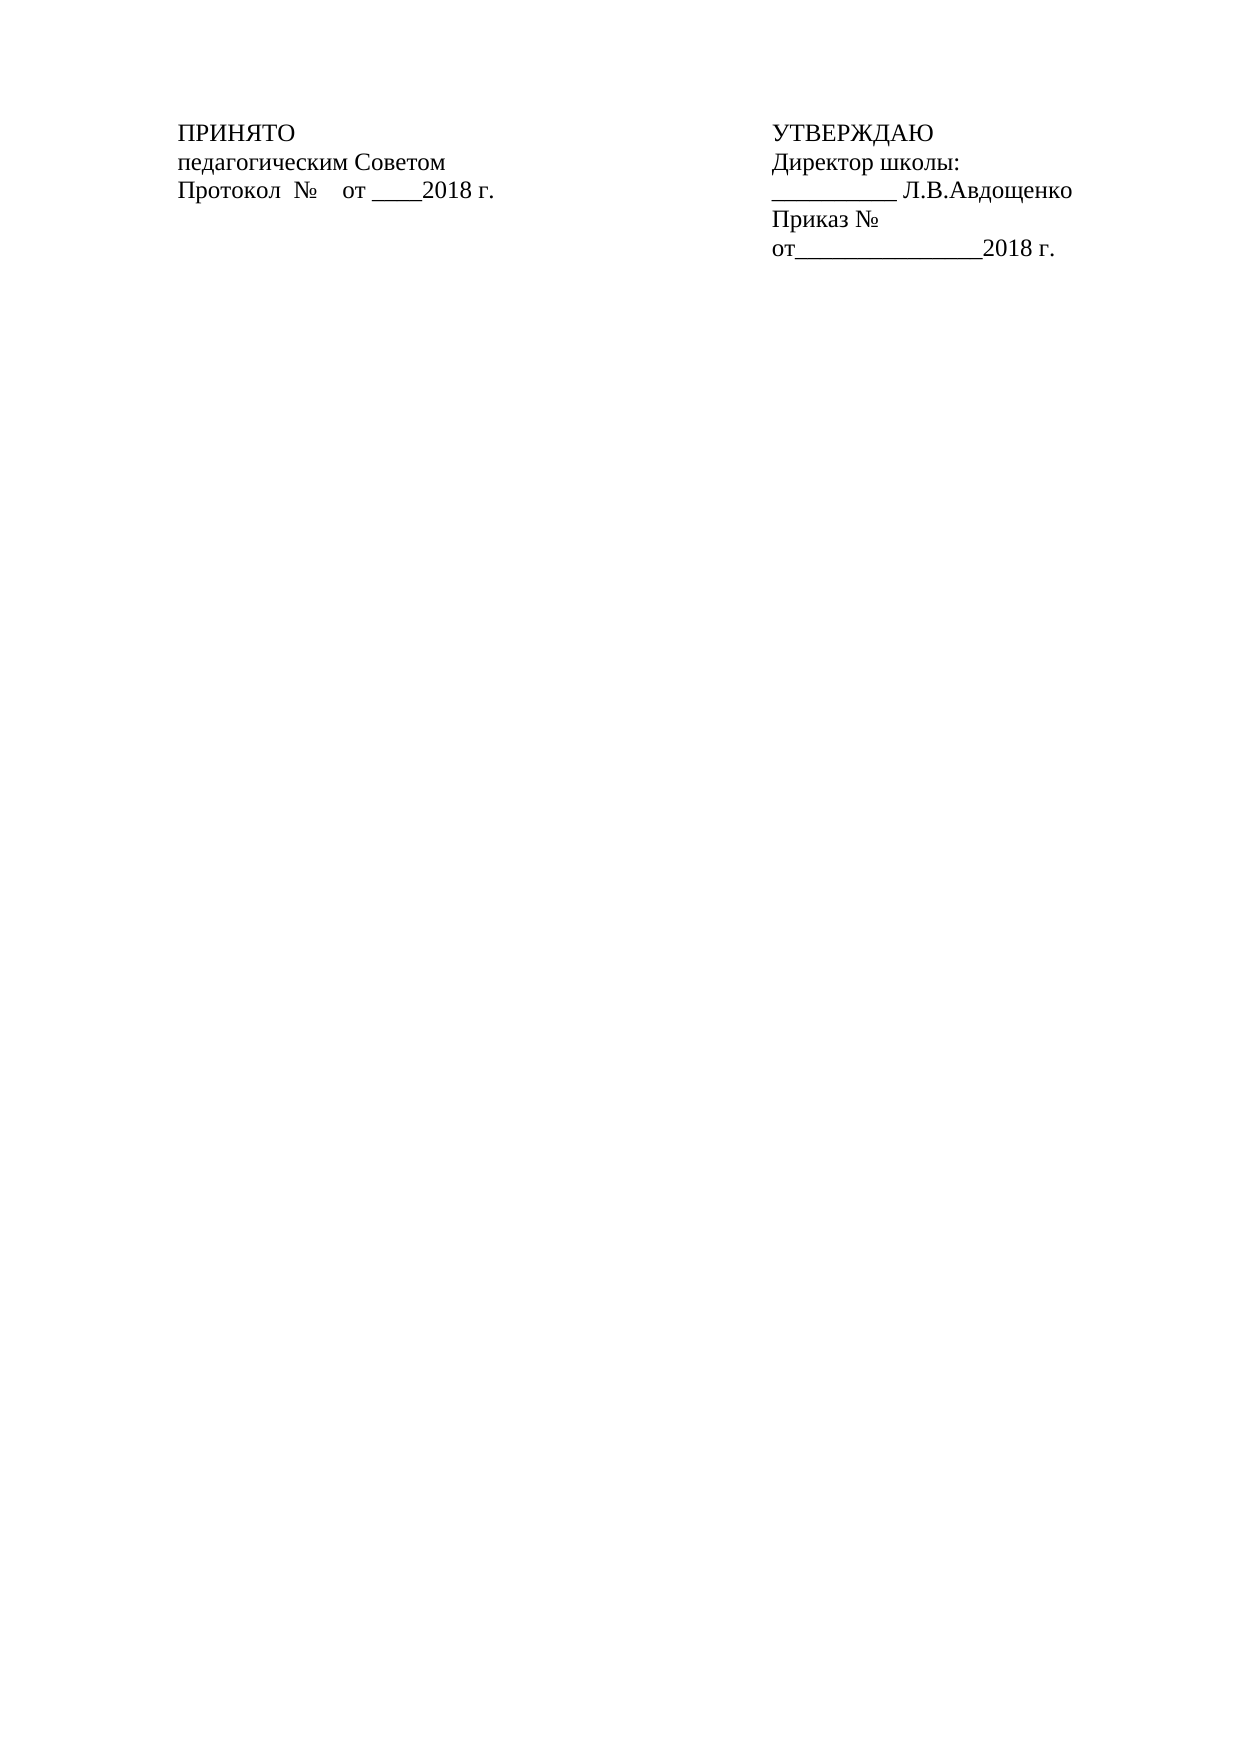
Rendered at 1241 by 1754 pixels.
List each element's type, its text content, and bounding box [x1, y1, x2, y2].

table_header УТВЕРЖДАЮ Директор школы: __________ Л.В.Авдощенко Приказ № от_______________2018 г. [760, 118, 1182, 291]
table_header ПРИНЯТО педагогическим Советом Протокол № от ____2018 г. [166, 118, 760, 291]
